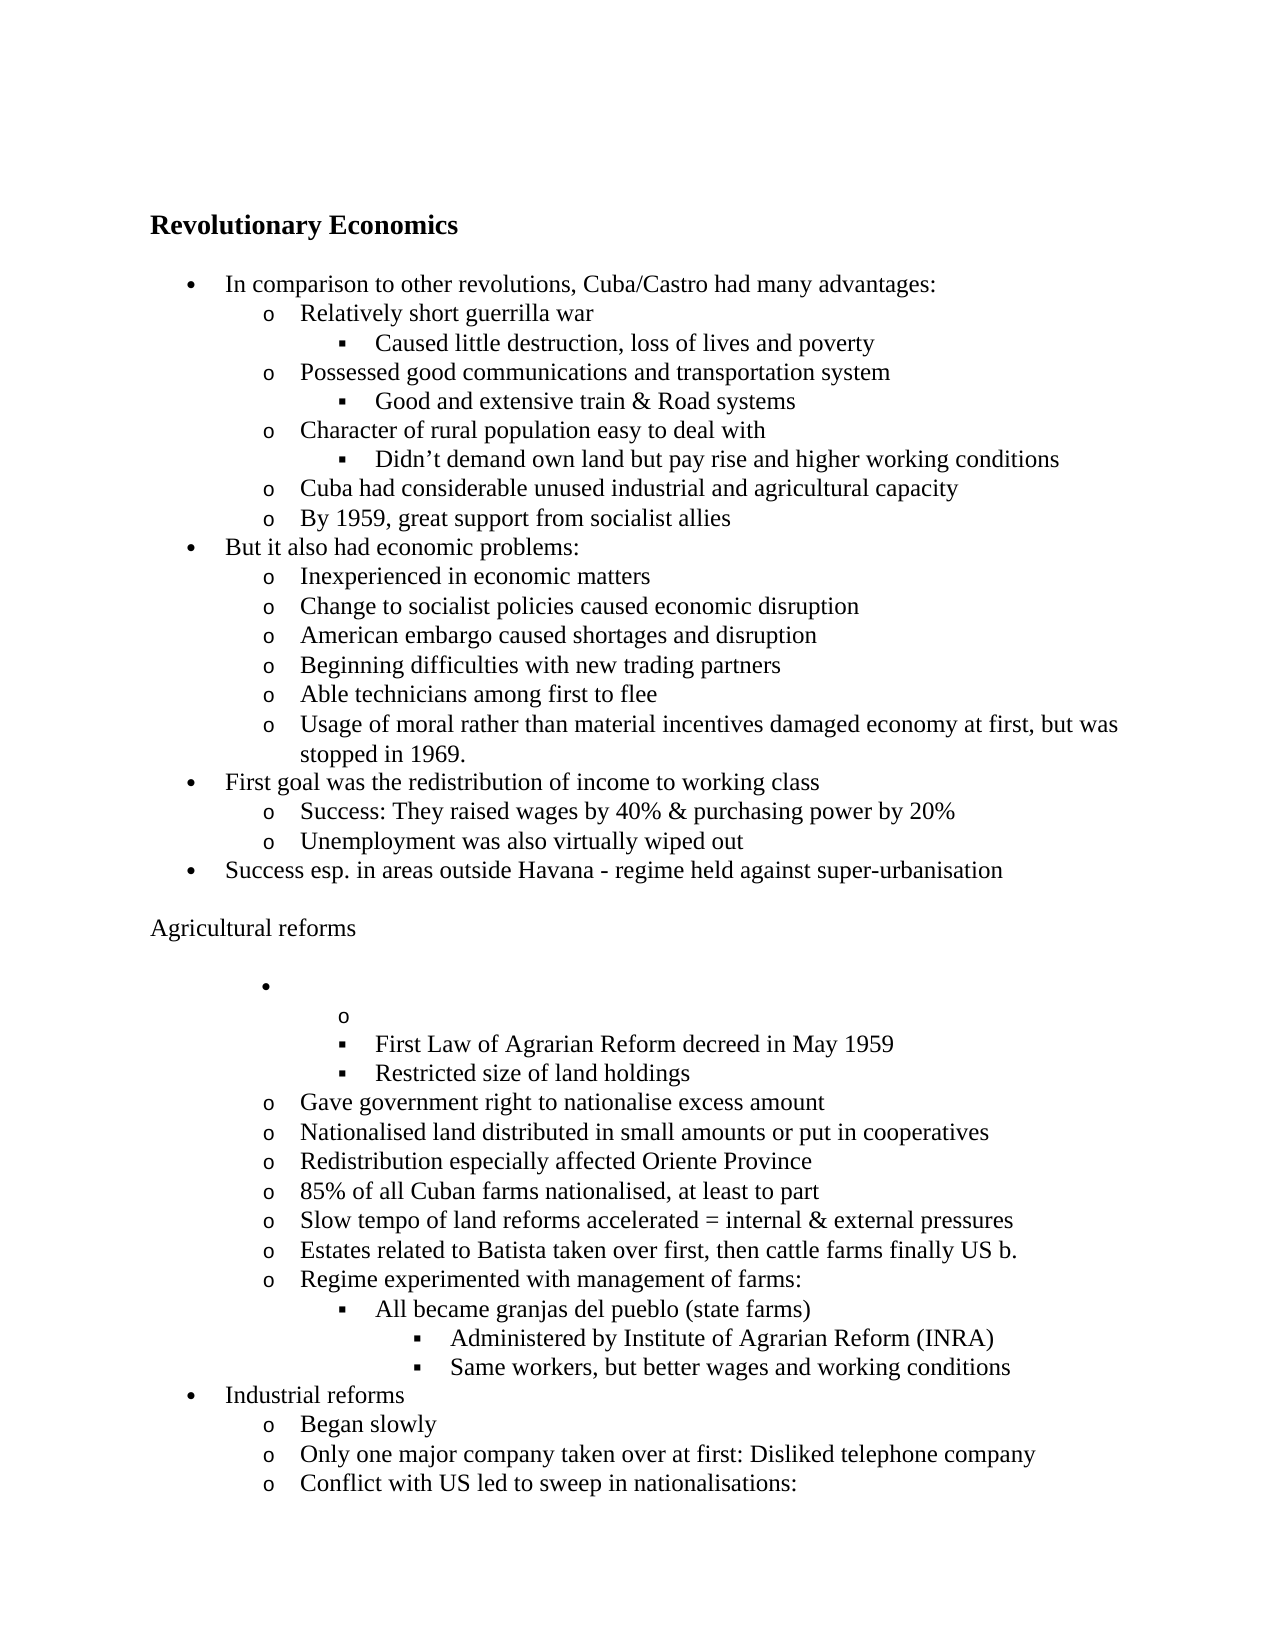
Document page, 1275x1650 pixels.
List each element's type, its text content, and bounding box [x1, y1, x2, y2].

list Industrial reforms [187, 1380, 1125, 1409]
list Redistribution especially affected Oriente Province [262, 1146, 1125, 1176]
list Good and extensive train & Road systems [337, 386, 1125, 415]
list Usage of moral rather than material incentives damaged economy at first, but was stopped in 1969. [262, 709, 1125, 767]
list Success esp. in areas outside Havana - regime held against super-urbanisation [187, 855, 1125, 884]
list In comparison to other revolutions, Cuba/Castro had many advantages: [187, 269, 1125, 298]
list Able technicians among first to flee [262, 679, 1125, 709]
text Revolutionary Economics [150, 208, 1125, 240]
list Inexperienced in economic matters [262, 561, 1125, 591]
list Caused little destruction, loss of lives and poverty [337, 328, 1125, 357]
list Administered by Institute of Agrarian Reform (INRA) [412, 1323, 1125, 1352]
list But it also had economic problems: [187, 532, 1125, 561]
list Conflict with US led to sweep in nationalisations: [262, 1468, 1125, 1498]
list By 1959, great support from socialist allies [262, 503, 1125, 532]
list Estates related to Batista taken over first, then cattle farms finally US b. [262, 1235, 1125, 1264]
list Beginning difficulties with new trading partners [262, 650, 1125, 679]
list Restricted size of land holdings [337, 1058, 1125, 1087]
list Success: They raised wages by 40% & purchasing power by 20% [262, 796, 1125, 826]
list Regime experimented with management of farms: [262, 1264, 1125, 1294]
list Same workers, but better wages and working conditions [412, 1352, 1125, 1380]
list Relatively short guerrilla war [262, 298, 1125, 328]
list Didn’t demand own land but pay rise and higher working conditions [337, 444, 1125, 473]
list First goal was the redistribution of income to working class [187, 767, 1125, 796]
list Unemployment was also virtually wiped out [262, 826, 1125, 855]
list First Law of Agrarian Reform decreed in May 1959 [337, 1029, 1125, 1058]
list American embargo caused shortages and disruption [262, 620, 1125, 650]
list Gave government right to nationalise excess amount [262, 1087, 1125, 1117]
list Nationalised land distributed in small amounts or put in cooperatives [262, 1117, 1125, 1146]
list Cuba had considerable unused industrial and agricultural capacity [262, 473, 1125, 503]
text Agricultural reforms [150, 913, 1125, 942]
list Change to socialist policies caused economic disruption [262, 591, 1125, 620]
list All became granjas del pueblo (state farms) [337, 1294, 1125, 1323]
list Character of rural population easy to deal with [262, 415, 1125, 444]
list Only one major company taken over at first: Disliked telephone company [262, 1439, 1125, 1468]
list Began slowly [262, 1409, 1125, 1439]
list Slow tempo of land reforms accelerated = internal & external pressures [262, 1205, 1125, 1235]
list 85% of all Cuban farms nationalised, at least to part [262, 1176, 1125, 1205]
list Possessed good communications and transportation system [262, 357, 1125, 386]
